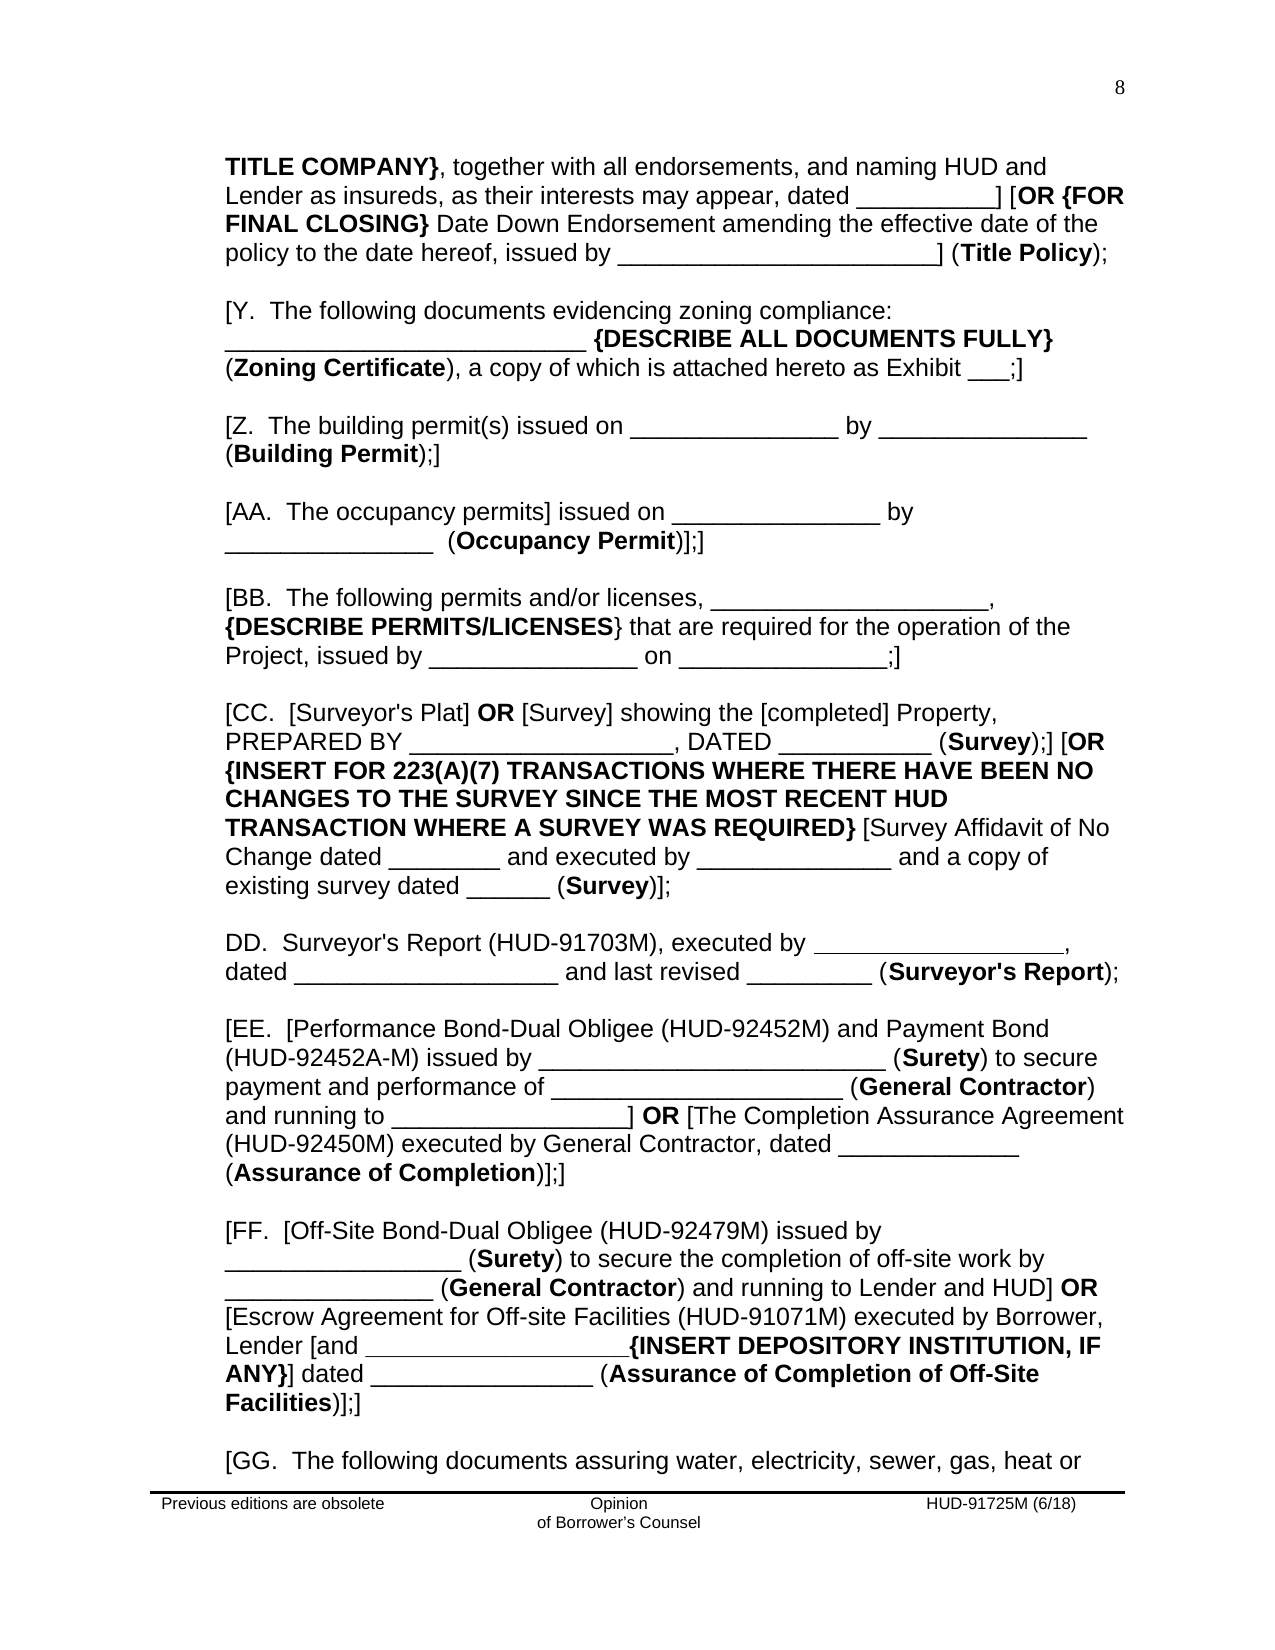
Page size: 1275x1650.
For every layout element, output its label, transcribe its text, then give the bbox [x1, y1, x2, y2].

text [EE. [Performance Bond-Dual Obligee (HUD-92452M) and Payment Bond (HUD-92452A-M) issued by _________________________ (Surety) to secure payment and performance of _____________________ (General Contractor) and running to _________________] OR [The Completion Assurance Agreement (HUD-92450M) executed by General Contractor, dated _____________ (Assurance of Completion)];] [150, 1014, 1125, 1187]
text [CC. [Surveyor's Plat] OR [Survey] showing the [completed] Property, prepared by ___________________, dated ___________ (Survey);] [OR {INSERT for 223(a)(7) transactions where there have been no changes to the Survey since the most recent HUD transaction where a Survey was required} [Survey Affidavit of No Change dated ________ and executed by ______________ and a copy of existing survey dated ______ (Survey)]; [150, 698, 1125, 899]
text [150, 1446, 1125, 1474]
text DD. Surveyor's Report (HUD-91703M), executed by , dated ___________________ and last revised _________ (Surveyor's Report); [150, 928, 1125, 986]
text [Y. The following documents evidencing zoning compliance: __________________________ {DESCRIBE ALL DOCUMENTS FULLY} (Zoning Certificate), a copy of which is attached hereto as Exhibit ___;] [150, 296, 1125, 382]
text [BB. The following permits and/or licenses, ____________________, {DESCRIBE PERMITS/LICENSES} that are required for the operation of the Project, issued by _______________ on _______________;] [150, 583, 1125, 669]
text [150, 152, 1125, 267]
text [FF. [Off-Site Bond-Dual Obligee (HUD-92479M) issued by _________________ (Surety) to secure the completion of off-site work by _______________ (General Contractor) and running to Lender and HUD] OR [Escrow Agreement for Off-site Facilities (HUD-91071M) executed by Borrower, Lender [and ___________________{INSERT DEPOSITORY INSTITUTION, IF ANY}] dated ________________ (Assurance of Completion of Off-Site Facilities)];] [225, 1216, 1125, 1417]
text [AA. The occupancy permits] issued on _______________ by _______________ (Occupancy Permit)];] [150, 497, 1125, 554]
text [Z. The building permit(s) issued on _______________ by _______________ (Building Permit);] [150, 411, 1125, 468]
